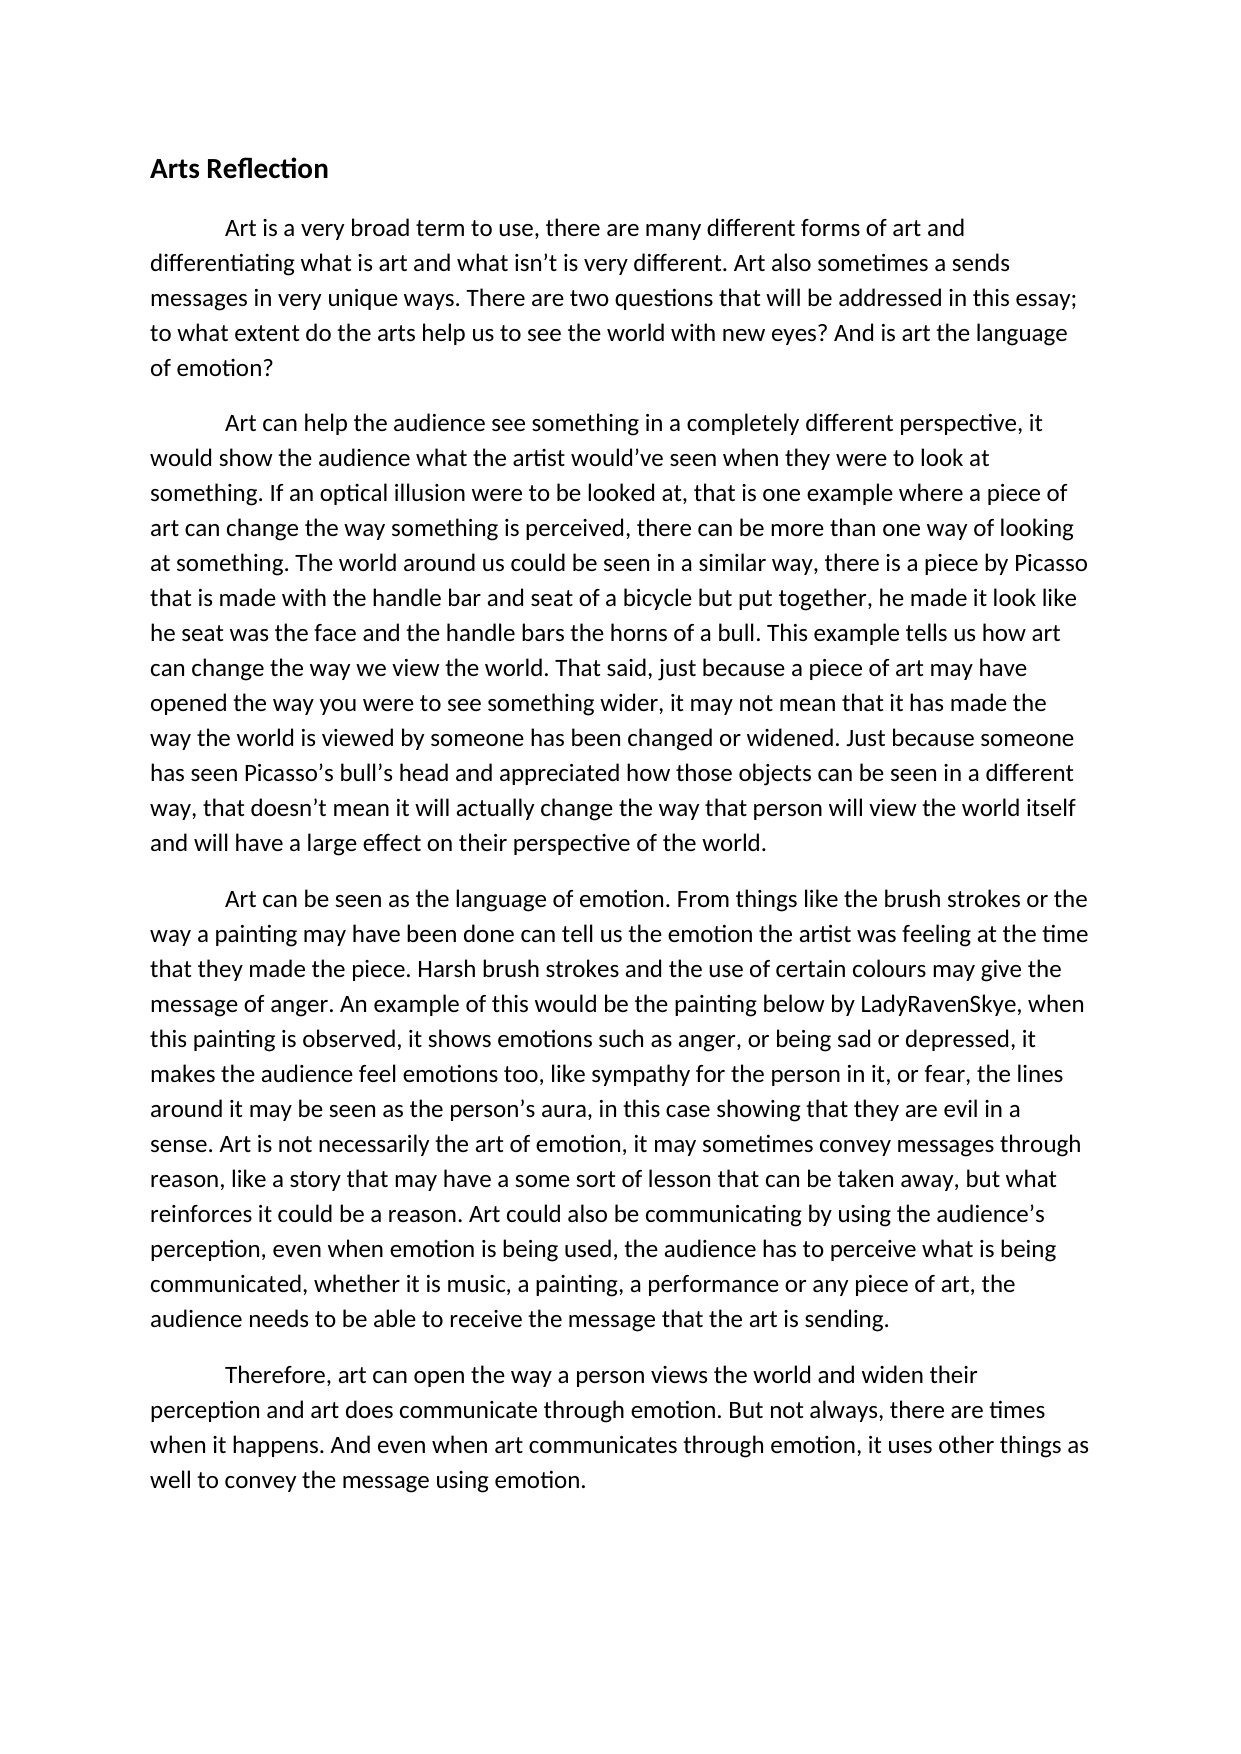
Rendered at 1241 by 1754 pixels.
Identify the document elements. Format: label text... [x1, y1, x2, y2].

text Therefore, art can open the way a person views the world and widen their perception and art does communicate through emotion. But not always, there are times when it happens. And even when art communicates through emotion, it uses other things as well to convey the message using emotion. [150, 1359, 1090, 1495]
text Arts Reflection [150, 150, 1090, 186]
text Art can help the audience see something in a completely different perspective, it would show the audience what the artist would’ve seen when they were to look at something. If an optical illusion were to be looked at, that is one example where a piece of art can change the way something is perceived, there can be more than one way of looking at something. The world around us could be seen in a similar way, there is a piece by Picasso that is made with the handle bar and seat of a bicycle but put together, he made it look like he seat was the face and the handle bars the horns of a bull. This example tells us how art can change the way we view the world. That said, just because a piece of art may have opened the way you were to see something wider, it may not mean that it has made the way the world is viewed by someone has been changed or widened. Just because someone has seen Picasso’s bull’s head and appreciated how those objects can be seen in a different way, that doesn’t mean it will actually change the way that person will view the world itself and will have a large effect on their perspective of the world. [150, 408, 1090, 858]
text Art can be seen as the language of emotion. From things like the brush strokes or the way a painting may have been done can tell us the emotion the artist was feeling at the time that they made the piece. Harsh brush strokes and the use of certain colours may give the message of anger. An example of this would be the painting below by LadyRavenSkye, when this painting is observed, it shows emotions such as anger, or being sad or depressed, it makes the audience feel emotions too, like sympathy for the person in it, or fear, the lines around it may be seen as the person’s aura, in this case showing that they are evil in a sense. Art is not necessarily the art of emotion, it may sometimes convey messages through reason, like a story that may have a some sort of lesson that can be taken away, but what reinforces it could be a reason. Art could also be communicating by using the audience’s perception, even when emotion is being used, the audience has to perceive what is being communicated, whether it is music, a painting, a performance or any piece of art, the audience needs to be able to receive the message that the art is sending. [150, 883, 1090, 1334]
text Art is a very broad term to use, there are many different forms of art and differentiating what is art and what isn’t is very different. Art also sometimes a sends messages in very unique ways. There are two questions that will be addressed in this essay; to what extent do the arts help us to see the world with new eyes? And is art the language of emotion? [150, 212, 1090, 382]
